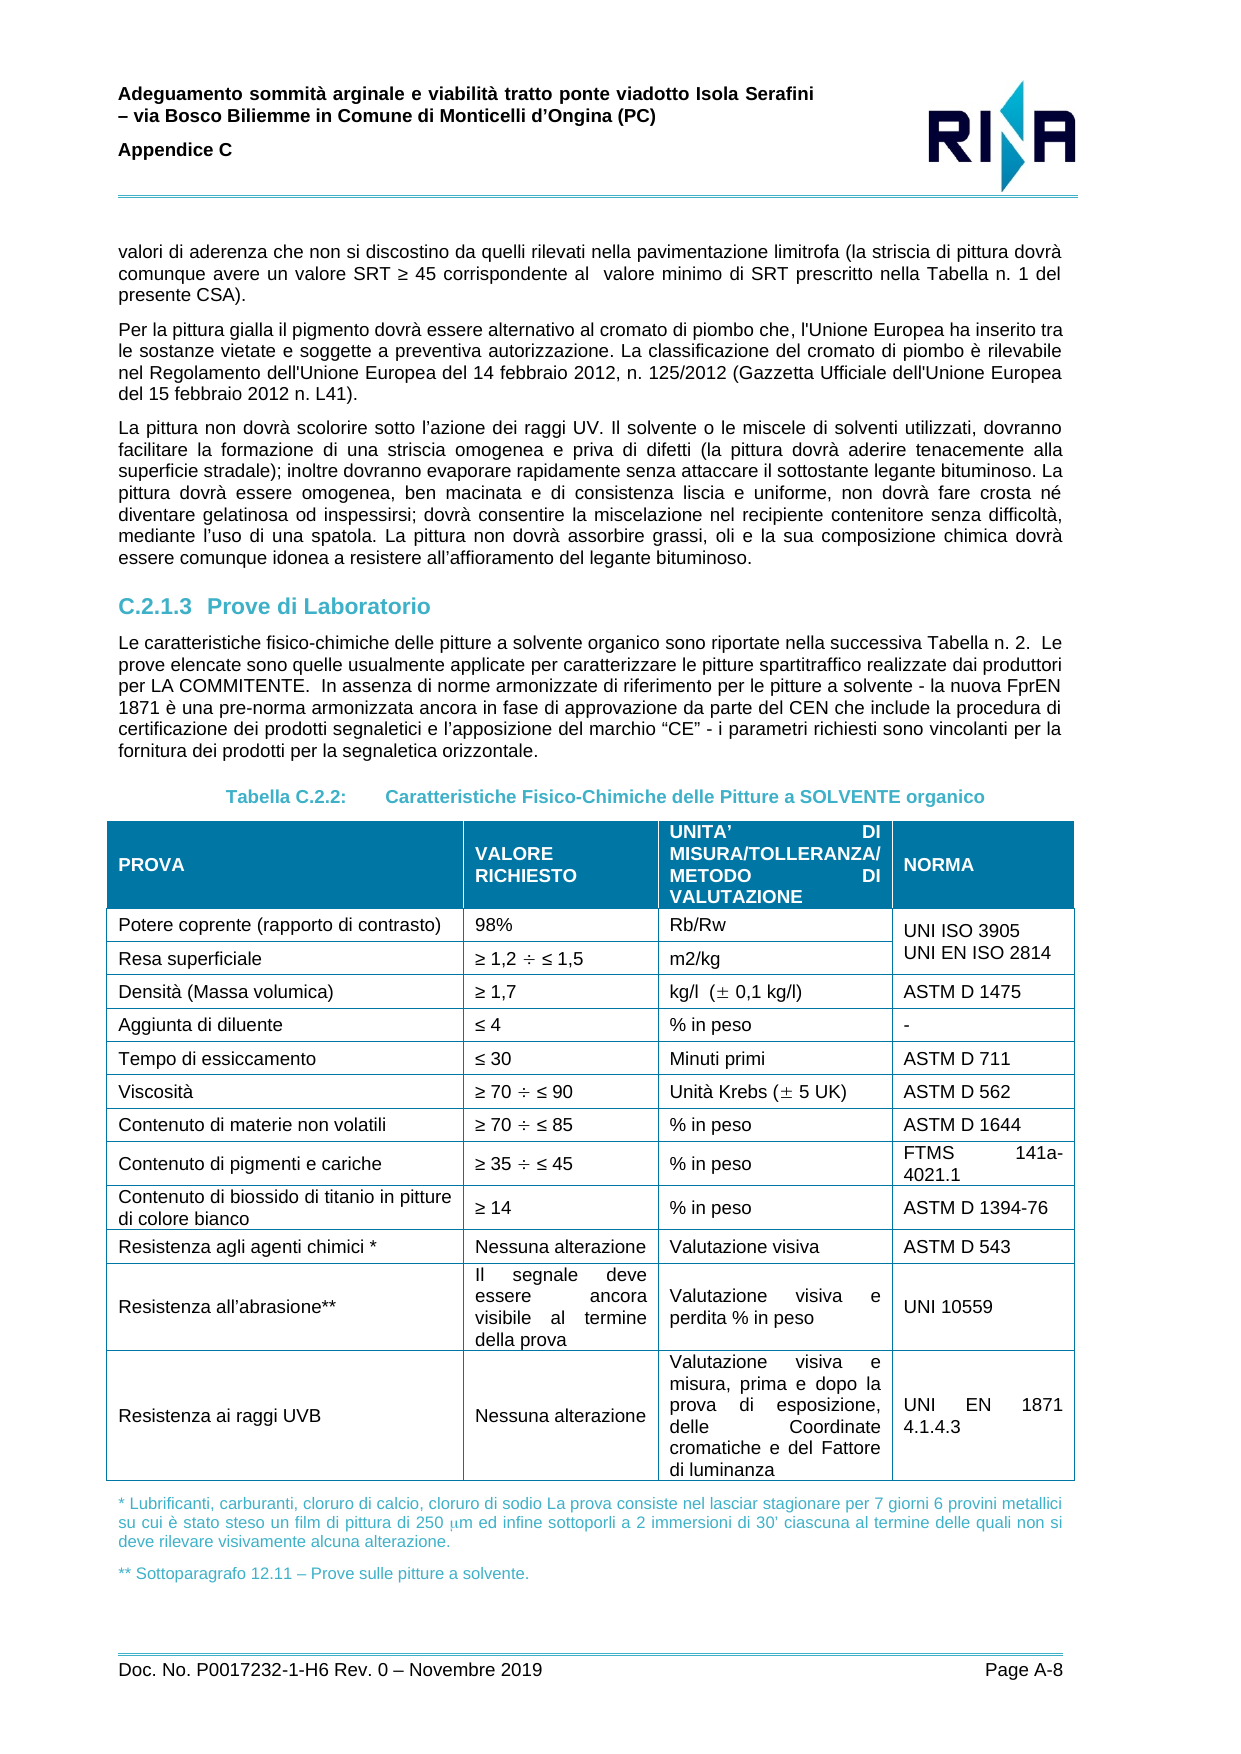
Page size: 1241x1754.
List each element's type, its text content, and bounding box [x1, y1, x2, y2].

table_cell - [893, 1009, 1074, 1041]
text Le caratteristiche fisico-chimiche delle pitture a solvente organico sono riportate nella successiva Tabella n. 2. Le prove elencate sono quelle usualmente applicate per caratterizzare le pitture spartitraffico realizzate dai produttori per LA COMMITENTE. In assenza di norme armonizzate di riferimento per le pitture a solvente - la nuova FprEN 1871 è una pre-norma armonizzata ancora in fase di approvazione da parte del CEN che include la procedura di certificazione dei prodotti segnaletici e l’apposizione del marchio “CE” - i parametri richiesti sono vincolanti per la fornitura dei prodotti per la segnaletica orizzontale. [118, 632, 1063, 761]
table_cell Contenuto di materie non volatili [107, 1109, 463, 1141]
table_cell 98% [464, 909, 658, 941]
subtitle Prove di Laboratorio [118, 593, 1063, 619]
table_cell ≥ 14 [464, 1186, 658, 1229]
text La pittura non dovrà scolorire sotto l’azione dei raggi UV. Il solvente o le miscele di solventi utilizzati, dovranno facilitare la formazione di una striscia omogenea e priva di difetti (la pittura dovrà aderire tenacemente alla superficie stradale); inoltre dovranno evaporare rapidamente senza attaccare il sottostante legante bituminoso. La pittura dovrà essere omogenea, ben macinata e di consistenza liscia e uniforme, non dovrà fare crosta né diventare gelatinosa od inspessirsi; dovrà consentire la miscelazione nel recipiente contenitore senza difficoltà, mediante l’uso di una spatola. La pittura non dovrà assorbire grassi, oli e la sua composizione chimica dovrà essere comunque idonea a resistere all’affioramento del legante bituminoso. [118, 417, 1063, 568]
table_cell % in peso [659, 1186, 892, 1229]
table_cell ASTM D 1475 [893, 975, 1074, 1008]
table_cell Tempo di essiccamento [107, 1042, 463, 1074]
text Per la pittura gialla il pigmento dovrà essere alternativo al cromato di piombo che, l'Unione Europea ha inserito tra le sostanze vietate e soggette a preventiva autorizzazione. La classificazione del cromato di piombo è rilevabile nel Regolamento dell'Unione Europea del 14 febbraio 2012, n. 125/2012 (Gazzetta Ufficiale dell'Unione Europea del 15 febbraio 2012 n. L41). [118, 318, 1063, 404]
table_cell UNI ISO 3905 UNI EN ISO 2814 [893, 909, 1074, 974]
table_cell ≥ 1,7 [464, 975, 658, 1008]
picture [928, 80, 1077, 192]
table_cell kg/l ( 0,1 kg/l) [659, 975, 892, 1008]
table_cell Densità (Massa volumica) [107, 975, 463, 1008]
table_cell Valutazione visiva e perdita % in peso [659, 1264, 892, 1350]
table_cell Resistenza all’abrasione** [107, 1264, 463, 1350]
table_cell ASTM D 543 [893, 1230, 1074, 1263]
table_cell Nessuna alterazione [464, 1351, 658, 1480]
table_cell Valutazione visiva e misura, prima e dopo la prova di esposizione, delle Coordinate cromatiche e del Fattore di luminanza [659, 1351, 892, 1480]
table_cell Viscosità [107, 1075, 463, 1108]
table_cell UNI EN 1871 4.1.4.3 [893, 1351, 1074, 1480]
table_cell ≥ 70 ≤ 85 [464, 1109, 658, 1141]
table_cell ASTM D 1394-76 [893, 1186, 1074, 1229]
table_cell ASTM D 562 [893, 1075, 1074, 1108]
table_cell % in peso [659, 1142, 892, 1185]
table_cell % in peso [659, 1009, 892, 1041]
table_cell Potere coprente (rapporto di contrasto) [107, 909, 463, 941]
table_cell Valutazione visiva [659, 1230, 892, 1263]
table_cell % in peso [659, 1109, 892, 1141]
table_cell Unità Krebs ( 5 UK) [659, 1075, 892, 1108]
table_header VALORE RICHIESTO [464, 821, 658, 908]
table_header PROVA [107, 821, 463, 908]
table_cell ≤ 30 [464, 1042, 658, 1074]
table_cell ASTM D 1644 [893, 1109, 1074, 1141]
table_header UNITA’ DI MISURA/TOLLERANZA/ METODO DI VALUTAZIONE [659, 821, 892, 908]
table_cell Contenuto di biossido di titanio in pitture di colore bianco [107, 1186, 463, 1229]
table_cell FTMS 141a-4021.1 [893, 1142, 1074, 1185]
text * Lubrificanti, carburanti, cloruro di calcio, cloruro di sodio La prova consiste nel lasciar stagionare per 7 giorni 6 provini metallici su cui è stato steso un film di pittura di 250 m ed infine sottoporli a 2 immersioni di 30’ ciascuna al termine delle quali non si deve rilevare visivamente alcuna alterazione. [118, 1494, 1063, 1551]
table_cell Il segnale deve essere ancora visibile al termine della prova [464, 1264, 658, 1350]
table_cell Resistenza agli agenti chimici * [107, 1230, 463, 1263]
table_cell ASTM D 711 [893, 1042, 1074, 1074]
table_header NORMA [893, 821, 1074, 908]
table_cell Nessuna alterazione [464, 1230, 658, 1263]
text ** Sottoparagrafo 12.11 – Prove sulle pitture a solvente. [118, 1564, 1063, 1583]
table_cell ≥ 35 ≤ 45 [464, 1142, 658, 1185]
table_cell Resistenza ai raggi UVB [107, 1351, 463, 1480]
table_cell ≤ 4 [464, 1009, 658, 1041]
table_cell Contenuto di pigmenti e cariche [107, 1142, 463, 1185]
table_cell Rb/Rw [659, 909, 892, 941]
table_cell ≥ 1,2 ≤ 1,5 [464, 942, 658, 974]
table_cell m2/kg [659, 942, 892, 974]
table_cell Minuti primi [659, 1042, 892, 1074]
table_cell ≥ 70 ≤ 90 [464, 1075, 658, 1108]
table_cell Aggiunta di diluente [107, 1009, 463, 1041]
table_cell Resa superficiale [107, 942, 463, 974]
table_cell UNI 10559 [893, 1264, 1074, 1350]
